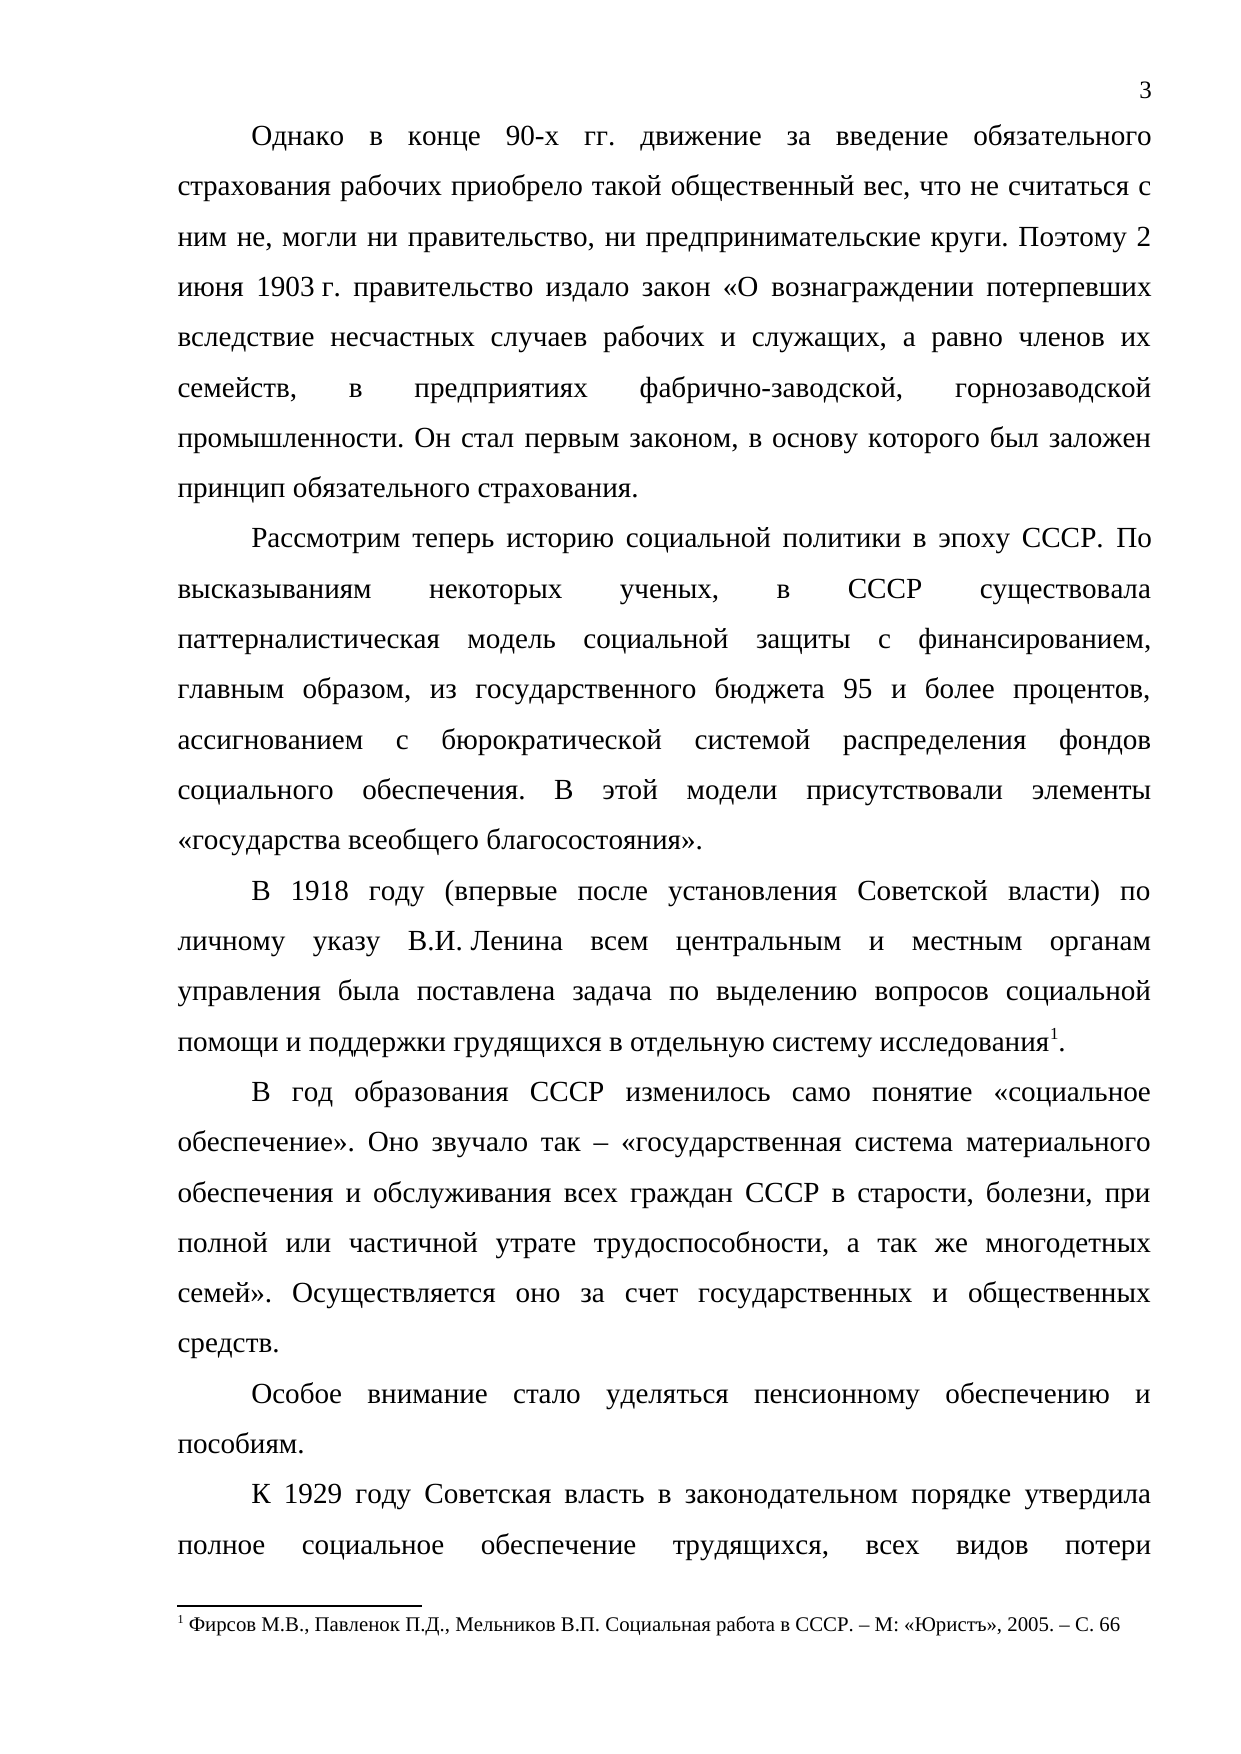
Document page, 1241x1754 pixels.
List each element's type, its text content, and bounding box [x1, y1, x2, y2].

text В 1918 году (впервые после установления Советской власти) по личному указу В.И. Ленина всем центральным и местным органам управления была поставлена задача по выделению вопросов социальной помощи и поддержки грудящихся в отдельную систему исследования. [177, 873, 1152, 1057]
text Однако в конце 90-х гг. движение за введение обязательного страхования рабочих приобрело такой общественный вес, что не считаться с ним не, могли ни правительство, ни предпринимательские круги. Поэтому 2 июня 1903 г. правительство издало закон «О вознаграждении потерпевших вследствие несчастных случаев рабочих и служащих, а равно членов их семейств, в предприятиях фабрично-заводской, горнозаводской промышленности. Он стал первым законом, в основу которого был заложен принцип обязательного страхования. [177, 118, 1152, 504]
text В год образования СССР изменилось само понятие «социальное обеспечение». Оно звучало так – «государственная система материального обеспечения и обслуживания всех граждан СССР в старости, болезни, при полной или частичной утрате трудоспособности, а так же многодетных семей». Осуществляется оно за счет государственных и общественных средств. [177, 1074, 1152, 1359]
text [177, 1477, 1152, 1560]
text Рассмотрим теперь историю социальной политики в эпоху СССР. По высказываниям некоторых ученых, в СССР существовала паттерналистическая модель социальной защиты с финансированием, главным образом, из государственного бюджета 95 и более процентов, ассигнованием с бюрократической системой распределения фондов социального обеспечения. В этой модели присутствовали элементы «государства всеобщего благосостояния». [177, 521, 1152, 856]
text Особое внимание стало уделяться пенсионному обеспечению и пособиям. [177, 1376, 1152, 1460]
